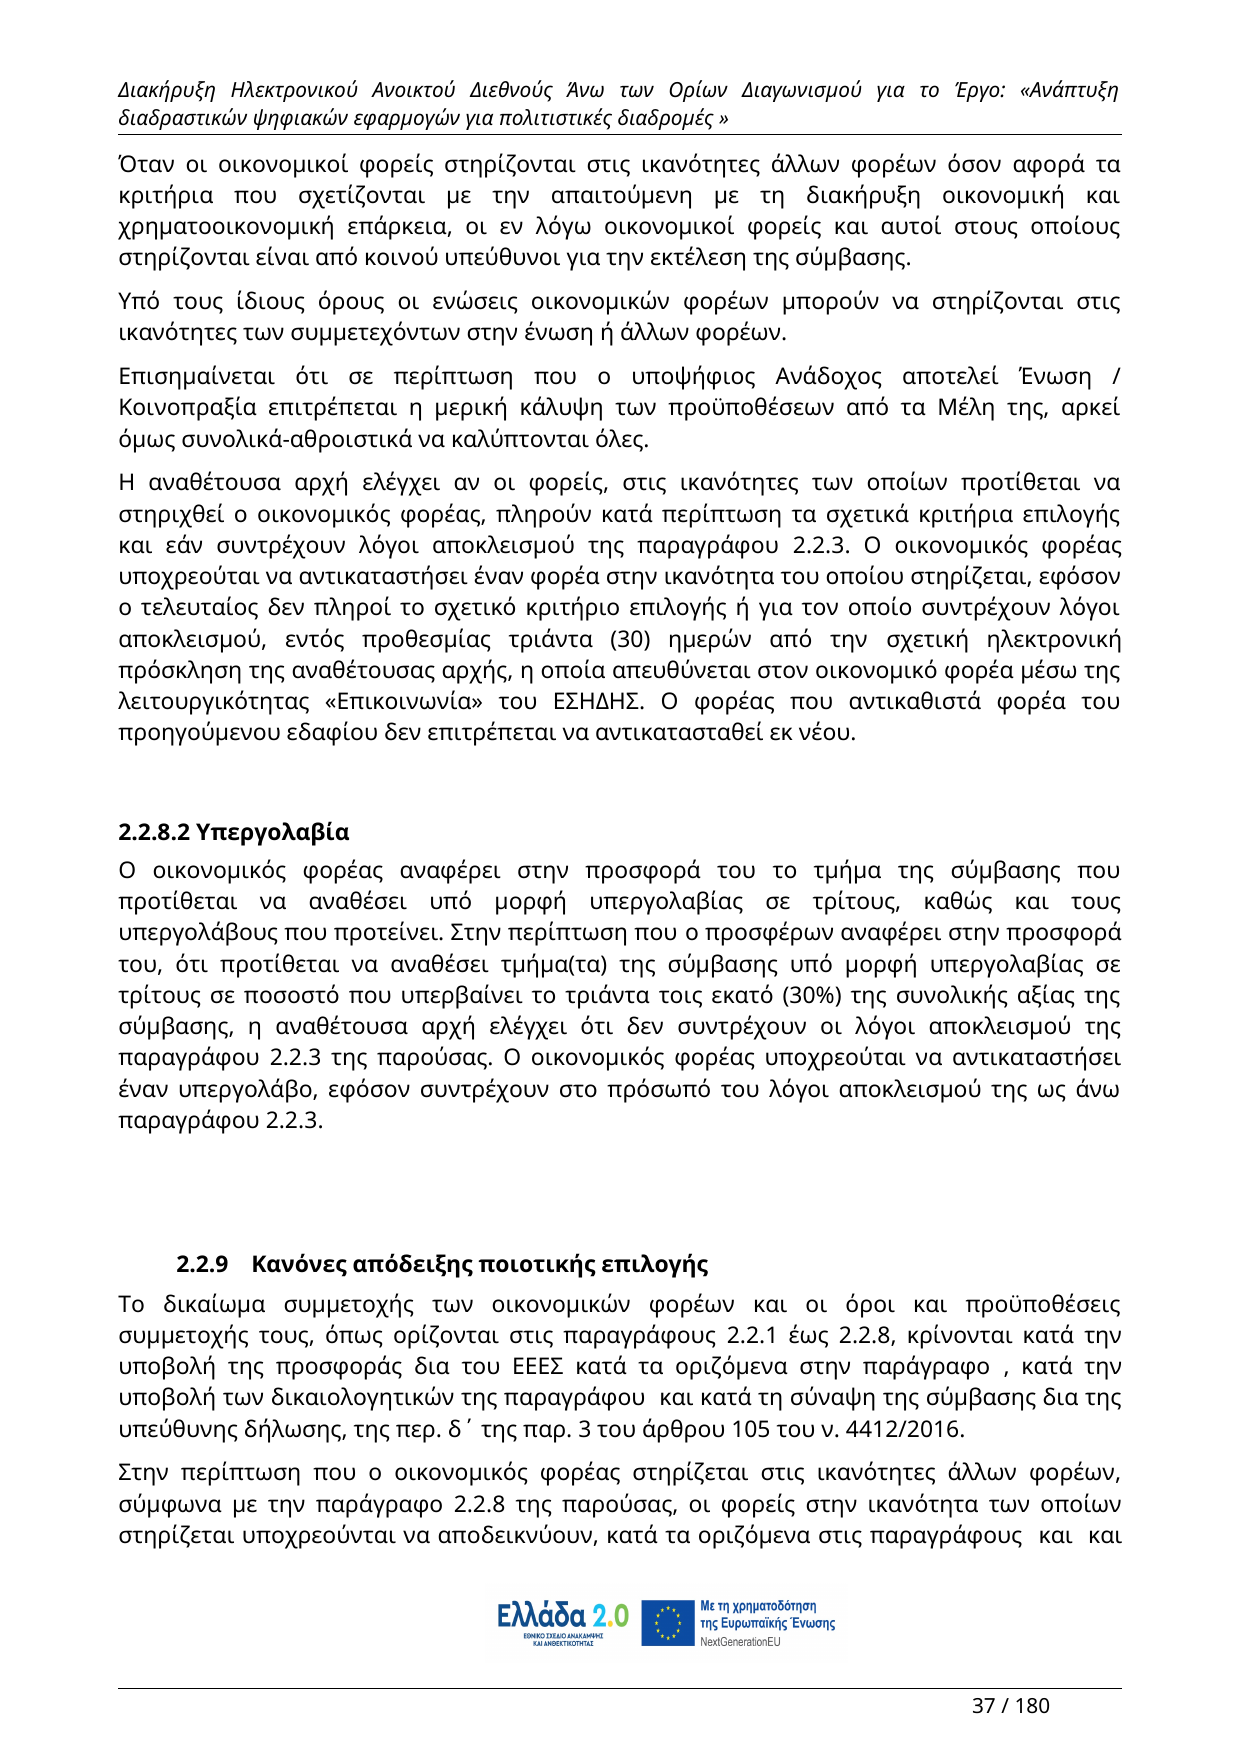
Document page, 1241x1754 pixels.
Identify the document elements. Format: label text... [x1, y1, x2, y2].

text Υπό τους ίδιους όρους οι ενώσεις οικονομικών φορέων μπορούν να στηρίζονται στις ικανότητες των συμμετεχόντων στην ένωση ή άλλων φορέων. [118, 285, 1122, 347]
text Όταν οι οικονομικοί φορείς στηρίζονται στις ικανότητες άλλων φορέων όσον αφορά τα κριτήρια που σχετίζονται με την απαιτούμενη με τη διακήρυξη οικονομική και χρηματοοικονομική επάρκεια, οι εν λόγω οικονομικοί φορείς και αυτοί στους οποίους στηρίζονται είναι από κοινού υπεύθυνοι για την εκτέλεση της σύμβασης. [118, 147, 1122, 272]
text Το δικαίωμα συμμετοχής των οικονομικών φορέων και οι όροι και προϋποθέσεις συμμετοχής τους, όπως ορίζονται στις παραγράφους 2.2.1 έως 2.2.8, κρίνονται κατά την υποβολή της προσφοράς δια του ΕΕΕΣ κατά τα οριζόμενα στην παράγραφο 0, κατά την υποβολή των δικαιολογητικών της παραγράφου 0 και κατά τη σύναψη της σύμβασης δια της υπεύθυνης δήλωσης, της περ. δ΄ της παρ. 3 του άρθρου 105 του ν. 4412/2016. [118, 1287, 1122, 1444]
text Η αναθέτουσα αρχή ελέγχει αν οι φoρείς, στις ικανότητες των οποίων προτίθεται να στηριχθεί ο οικονομικός φορέας, πληρούν κατά περίπτωση τα σχετικά κριτήρια επιλογής και εάν συντρέχουν λόγοι αποκλεισμού της παραγράφου 2.2.3. Ο οικονομικός φορέας υποχρεούται να αντικαταστήσει έναν φορέα στην ικανότητα του οποίου στηρίζεται, εφόσον ο τελευταίος δεν πληροί το σχετικό κριτήριο επιλογής ή για τον οποίο συντρέχουν λόγοι αποκλεισμού, εντός προθεσμίας τριάντα (30) ημερών από την σχετική ηλεκτρονική πρόσκληση της αναθέτουσας αρχής, η οποία απευθύνεται στον οικονομικό φορέα μέσω της λειτουργικότητας «Επικοινωνία» του ΕΣΗΔΗΣ. Ο φορέας που αντικαθιστά φορέα του προηγούμενου εδαφίου δεν επιτρέπεται να αντικατασταθεί εκ νέου. [118, 466, 1122, 747]
text Επισημαίνεται ότι σε περίπτωση που ο υποψήφιος Ανάδοχος αποτελεί Ένωση / Κοινοπραξία επιτρέπεται η μερική κάλυψη των προϋποθέσεων από τα Μέλη της, αρκεί όμως συνολικά-αθροιστικά να καλύπτονται όλες. [118, 360, 1122, 454]
subtitle Κανόνες απόδειξης ποιοτικής επιλογής [176, 1247, 1122, 1279]
subtitle 2.2.8.2 Υπεργολαβία [118, 816, 1122, 847]
text Ο οικονομικός φορέας αναφέρει στην προσφορά του το τμήμα της σύμβασης που προτίθεται να αναθέσει υπό μορφή υπεργολαβίας σε τρίτους, καθώς και τους υπεργολάβους που προτείνει. Στην περίπτωση που o προσφέρων αναφέρει στην προσφορά του, ότι προτίθεται να αναθέσει τμήμα(τα) της σύμβασης υπό μορφή υπεργολαβίας σε τρίτους σε ποσοστό που υπερβαίνει το τριάντα τοις εκατό (30%) της συνολικής αξίας της σύμβασης, η αναθέτουσα αρχή ελέγχει ότι δεν συντρέχουν οι λόγοι αποκλεισμού της παραγράφου 2.2.3 της παρούσας. Ο οικονομικός φορέας υποχρεούται να αντικαταστήσει έναν υπεργολάβο, εφόσον συντρέχουν στο πρόσωπό του λόγοι αποκλεισμού της ως άνω παραγράφου 2.2.3. [118, 854, 1122, 1135]
picture [485, 1583, 848, 1663]
